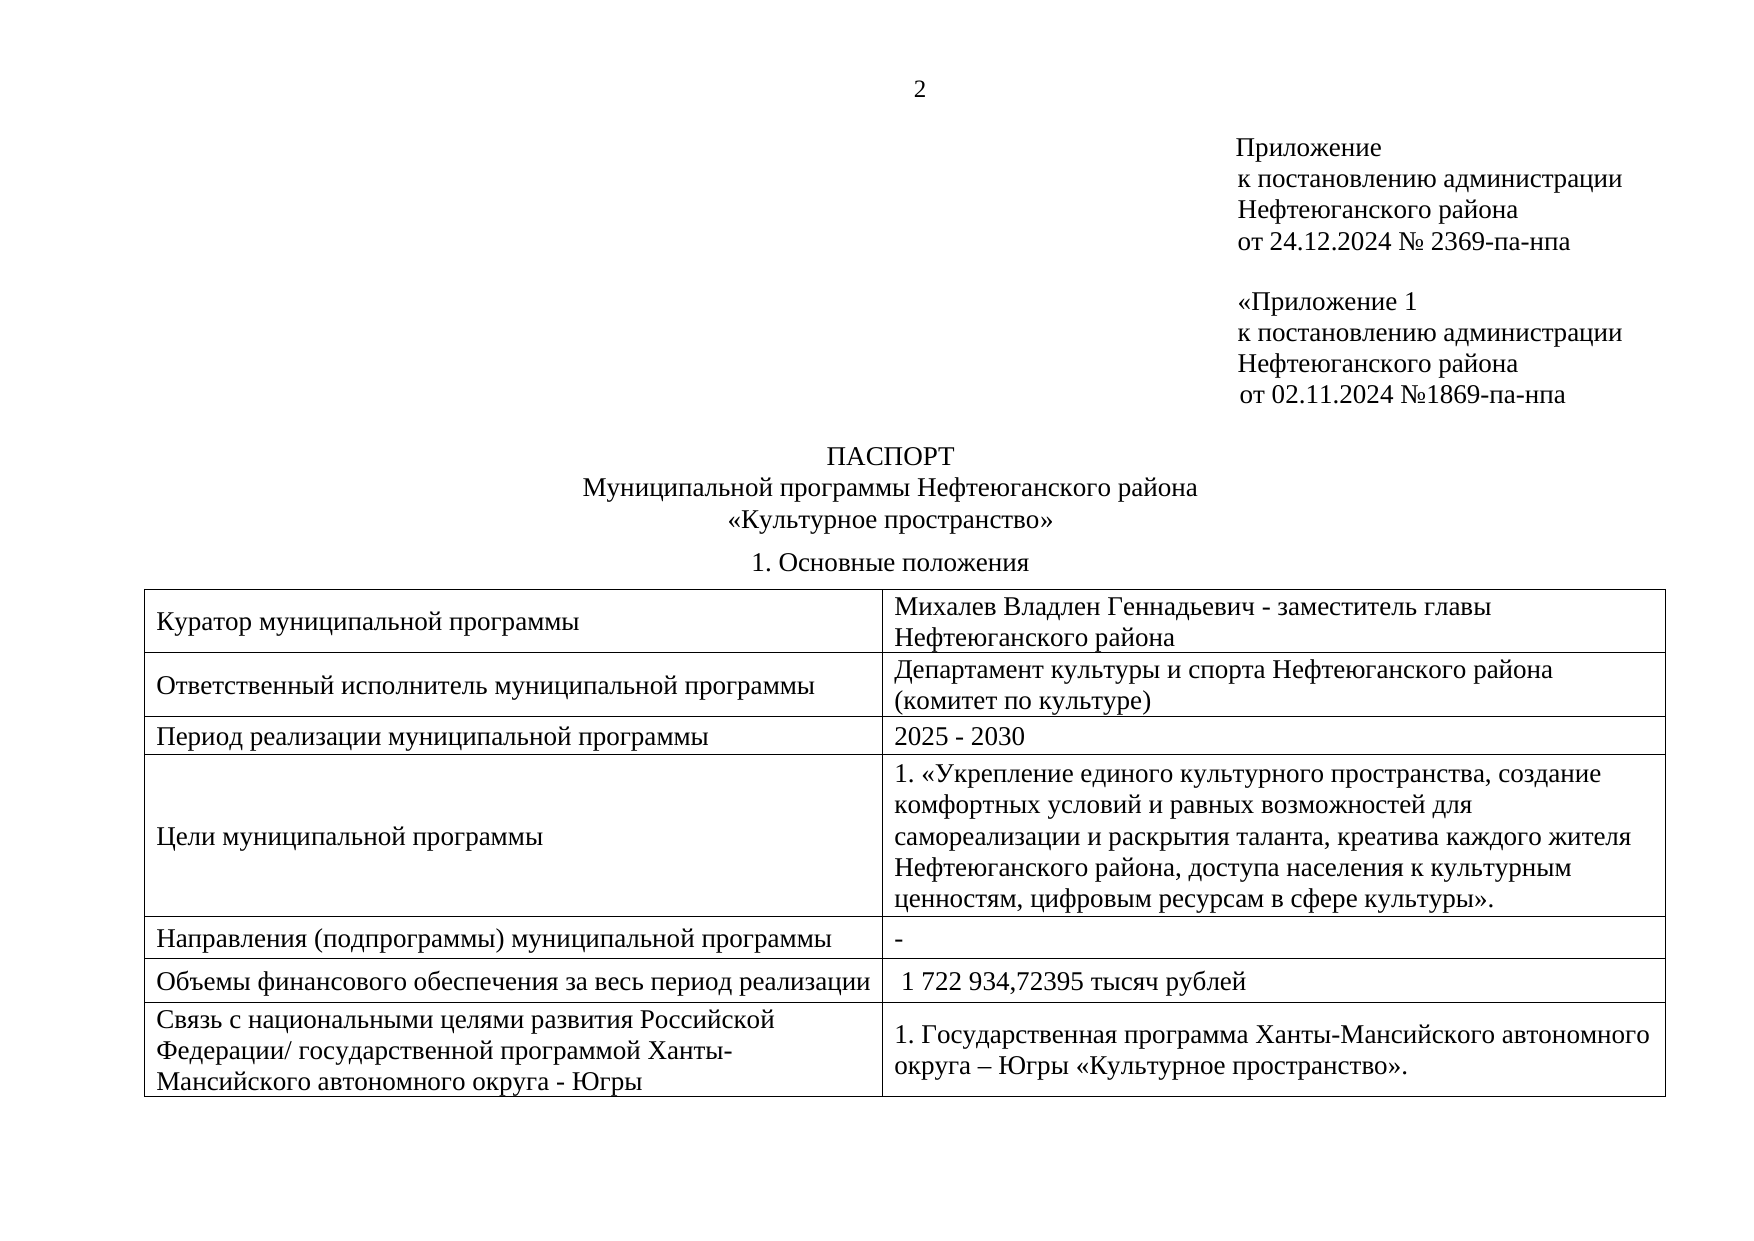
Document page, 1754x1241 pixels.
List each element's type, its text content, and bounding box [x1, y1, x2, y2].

text «Приложение 1 к постановлению администрации [1237, 256, 1636, 347]
table_cell 2025 - 2030 [883, 717, 1665, 754]
text 1. Основные положения [145, 546, 1636, 577]
table_cell Направления (подпрограммы) муниципальной программы [145, 917, 882, 958]
text «Культурное пространство» [145, 503, 1636, 534]
table_header Куратор муниципальной программы [145, 590, 882, 652]
text Муниципальной программы Нефтеюганского района [145, 472, 1636, 503]
text от 24.12.2024 № 2369-па-нпа [1237, 225, 1695, 256]
table_cell 1. Государственная программа Ханты-Мансийского автономного округа – Югры «Культурное пространство». [883, 1003, 1665, 1096]
table_cell Департамент культуры и спорта Нефтеюганского района (комитет по культуре) [883, 653, 1665, 716]
table_cell Период реализации муниципальной программы [145, 717, 882, 754]
table_cell Объемы финансового обеспечения за весь период реализации [145, 959, 882, 1002]
table_cell 1 722 934,72395 тысяч рублей [883, 959, 1665, 1002]
text Приложение [735, 131, 1636, 162]
table_cell Цели муниципальной программы [145, 755, 882, 916]
table_cell Связь с национальными целями развития Российской Федерации/ государственной программой Ханты-Мансийского автономного округа - Югры [145, 1003, 882, 1096]
table_header Михалев Владлен Геннадьевич - заместитель главы Нефтеюганского района [883, 590, 1665, 652]
text к постановлению администрации [1237, 162, 1636, 194]
text Нефтеюганского района [1237, 347, 1636, 378]
table_cell Ответственный исполнитель муниципальной программы [145, 653, 882, 716]
text ПАСПОРТ [145, 440, 1636, 472]
table_cell - [883, 917, 1665, 958]
text от 02.11.2024 №1869-па-нпа [145, 378, 1636, 409]
table_cell 1. «Укрепление единого культурного пространства, создание комфортных условий и равных возможностей для самореализации и раскрытия таланта, креатива каждого жителя Нефтеюганского района, доступа населения к культурным ценностям, цифровым ресурсам в сфере культуры». [883, 755, 1665, 916]
text Нефтеюганского района [1237, 194, 1636, 225]
